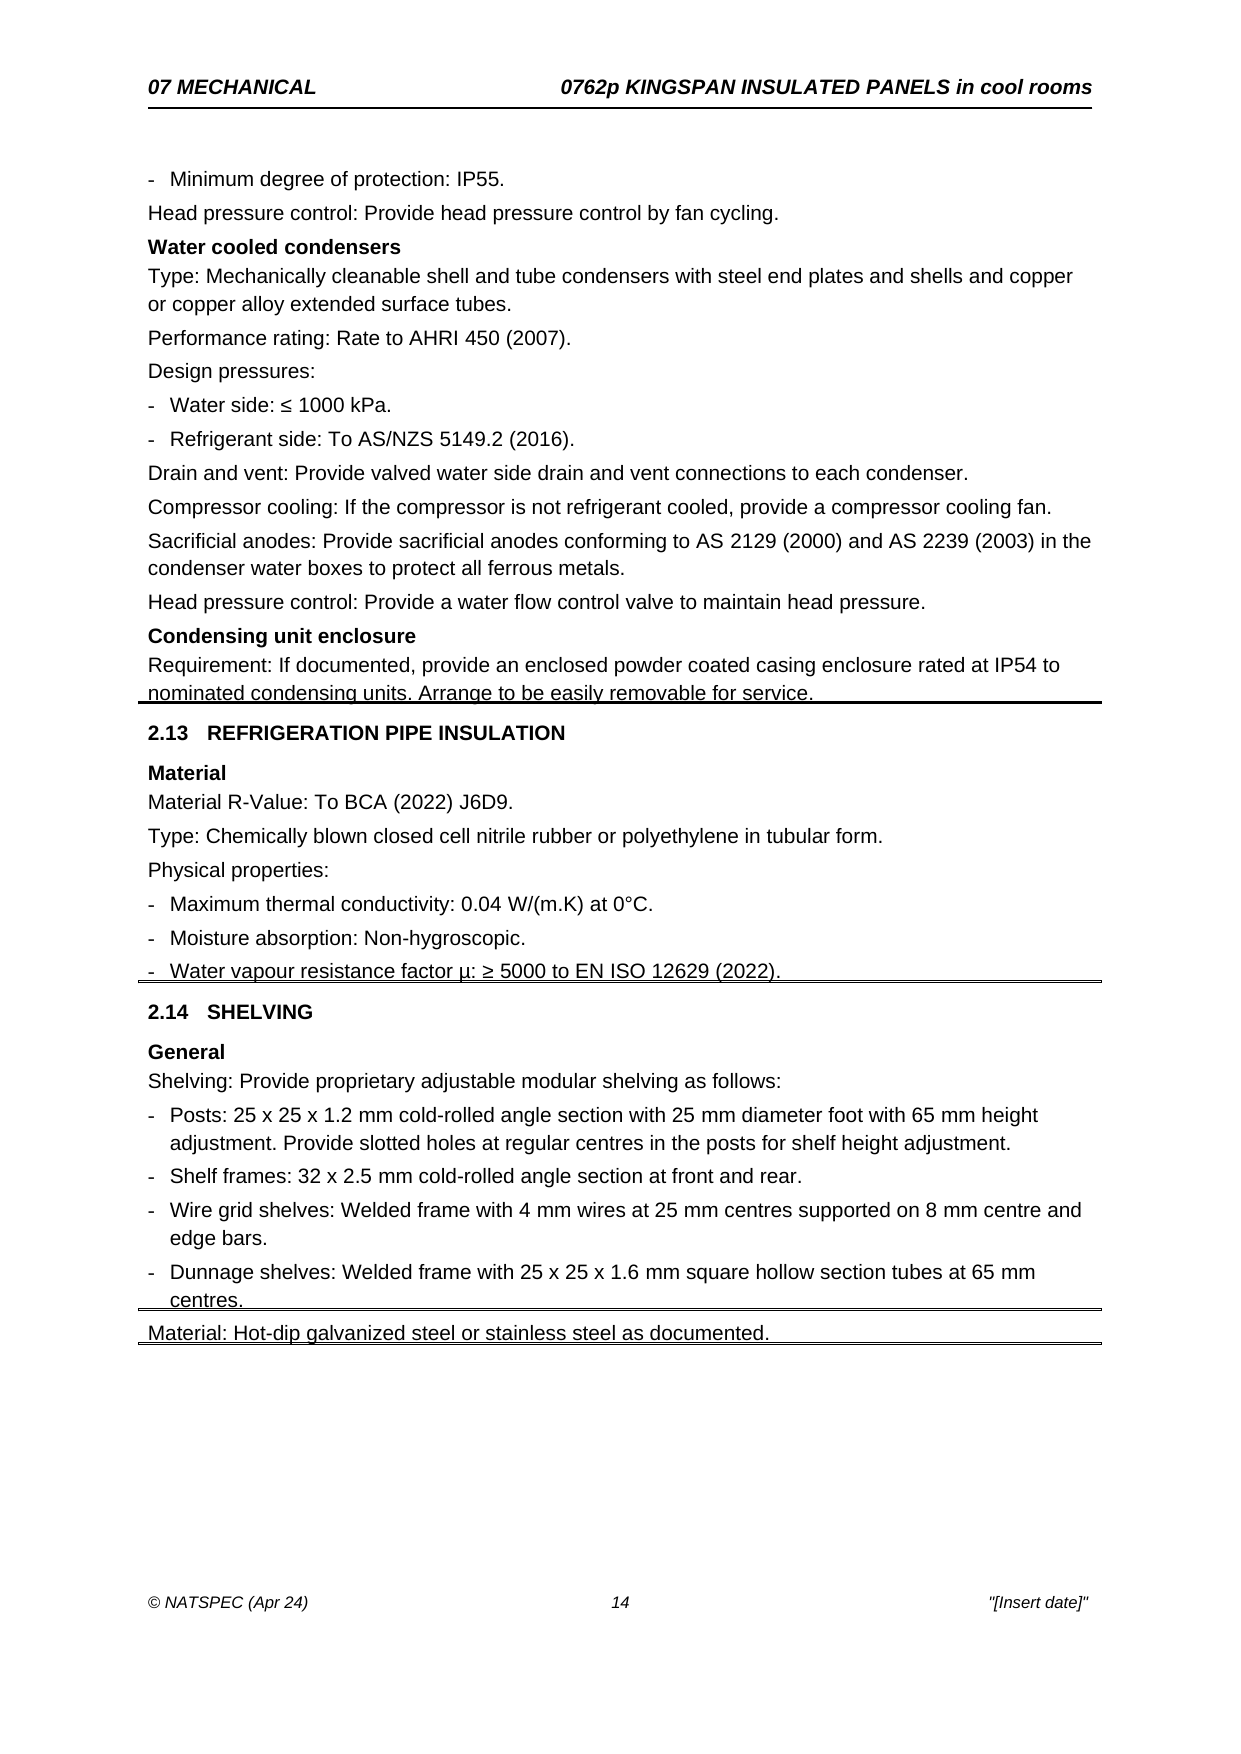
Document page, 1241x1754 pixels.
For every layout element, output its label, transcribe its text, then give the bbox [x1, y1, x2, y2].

text Type: Mechanically cleanable shell and tube condensers with steel end plates and shells and copper or copper alloy extended surface tubes. [148, 264, 1092, 316]
text Minimum degree of protection: IP55. [148, 167, 1092, 191]
text Design pressures: [148, 359, 1092, 383]
text Sacrificial anodes: Provide sacrificial anodes conforming to AS 2129 (2000) and AS 2239 (2003) in the condenser water boxes to protect all ferrous metals. [148, 528, 1092, 580]
text Head pressure control: Provide a water flow control valve to maintain head pressure. [148, 590, 1092, 614]
subtitle General [148, 1039, 1092, 1063]
text Shelf frames: 32 x 2.5 mm cold-rolled angle section at front and rear. [148, 1164, 1092, 1188]
subtitle Material [148, 761, 1092, 784]
text Shelving: Provide proprietary adjustable modular shelving as follows: [148, 1069, 1092, 1093]
subtitle Condensing unit enclosure [148, 623, 1092, 647]
text Moisture absorption: Non-hygroscopic. [148, 925, 1092, 949]
text Refrigerant side: To AS/NZS 5149.2 (2016). [148, 427, 1092, 451]
text Water vapour resistance factor µ: ≥ 5000 to EN ISO 12629 (2022). [148, 959, 1092, 980]
text Drain and vent: Provide valved water side drain and vent connections to each condenser. [148, 461, 1092, 485]
text Posts: 25 x 25 x 1.2 mm cold-rolled angle section with 25 mm diameter foot with 65 mm height adjustment. Provide slotted holes at regular centres in the posts for shelf height adjustment. [148, 1103, 1092, 1154]
text Wire grid shelves: Welded frame with 4 mm wires at 25 mm centres supported on 8 mm centre and edge bars. [148, 1198, 1092, 1250]
subtitle SHELVING [148, 999, 1092, 1023]
subtitle Water cooled condensers [148, 235, 1092, 259]
text Material: Hot-dip galvanized steel or stainless steel as documented. [148, 1321, 1092, 1342]
subtitle REFRIGERATION PIPE INSULATION [148, 721, 1092, 744]
text Head pressure control: Provide head pressure control by fan cycling. [148, 201, 1092, 225]
text Performance rating: Rate to AHRI 450 (2007). [148, 326, 1092, 349]
text Physical properties: [148, 858, 1092, 882]
text Type: Chemically blown closed cell nitrile rubber or polyethylene in tubular form. [148, 824, 1092, 848]
text Requirement: If documented, provide an enclosed powder coated casing enclosure rated at IP54 to nominated condensing units. Arrange to be easily removable for service. [148, 653, 1092, 701]
text Dunnage shelves: Welded frame with 25 x 25 x 1.6 mm square hollow section tubes at 65 mm centres. [148, 1260, 1092, 1308]
text Material R-Value: To BCA (2022) J6D9. [148, 790, 1092, 814]
text Water side: ≤ 1000 kPa. [148, 393, 1092, 417]
text Maximum thermal conductivity: 0.04 W/(m.K) at 0°C. [148, 891, 1092, 916]
text Compressor cooling: If the compressor is not refrigerant cooled, provide a compressor cooling fan. [148, 495, 1092, 519]
